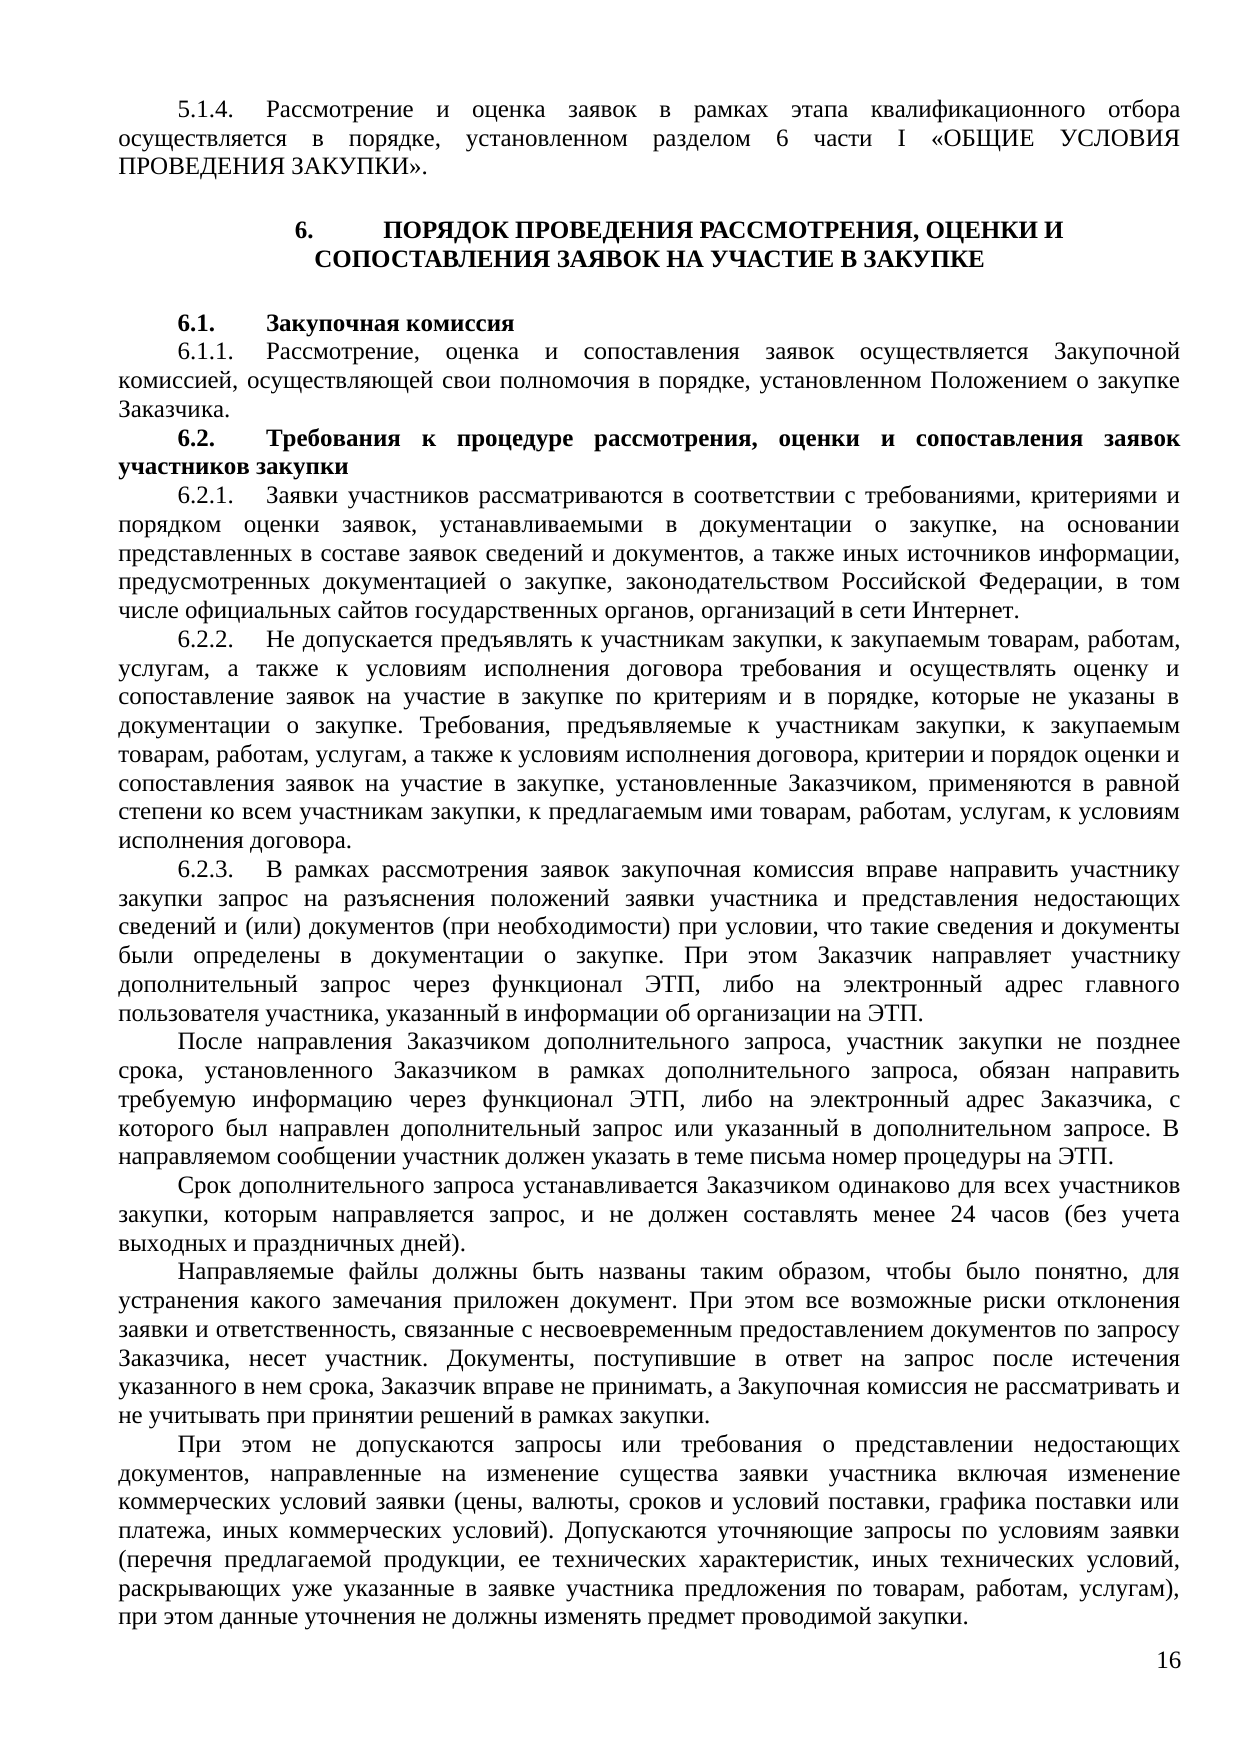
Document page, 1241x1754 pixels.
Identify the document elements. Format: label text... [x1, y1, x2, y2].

text При этом не допускаются запросы или требования о представлении недостающих документов, направленные на изменение существа заявки участника включая изменение коммерческих условий заявки (цены, валюты, сроков и условий поставки, графика поставки или платежа, иных коммерческих условий). Допускаются уточняющие запросы по условиям заявки (перечня предлагаемой продукции, ее технических характеристик, иных технических условий, раскрывающих уже указанные в заявке участника предложения по товарам, работам, услугам), при этом данные уточнения не должны изменять предмет проводимой закупки. [118, 1429, 1181, 1630]
text Срок дополнительного запроса устанавливается Заказчиком одинаково для всех участников закупки, которым направляется запрос, и не должен составлять менее 24 часов (без учета выходных и праздничных дней). [118, 1170, 1181, 1256]
text Направляемые файлы должны быть названы таким образом, чтобы было понятно, для устранения какого замечания приложен документ. При этом все возможные риски отклонения заявки и ответственность, связанные с несвоевременным предоставлением документов по запросу Заказчика, несет участник. Документы, поступившие в ответ на запрос после истечения указанного в нем срока, Заказчик вправе не принимать, а Закупочная комиссия не рассматривать и не учитывать при принятии решений в рамках закупки. [118, 1256, 1181, 1429]
text После направления Заказчиком дополнительного запроса, участник закупки не позднее срока, установленного Заказчиком в рамках дополнительного запроса, обязан направить требуемую информацию через функционал ЭТП, либо на электронный адрес Заказчика, с которого был направлен дополнительный запрос или указанный в дополнительном запросе. В направляемом сообщении участник должен указать в теме письма номер процедуры на ЭТП. [118, 1026, 1181, 1170]
subtitle Не допускается предъявлять к участникам закупки, к закупаемым товарам, работам, услугам, а также к условиям исполнения договора требования и осуществлять оценку и сопоставление заявок на участие в закупке по критериям и в порядке, которые не указаны в документации о закупке. Требования, предъявляемые к участникам закупки, к закупаемым товарам, работам, услугам, а также к условиям исполнения договора, критерии и порядок оценки и сопоставления заявок на участие в закупке, установленные Заказчиком, применяются в равной степени ко всем участникам закупки, к предлагаемым ими товарам, работам, услугам, к условиям исполнения договора. [118, 624, 1181, 854]
subtitle Закупочная комиссия [118, 308, 1181, 336]
subtitle Рассмотрение и оценка заявок в рамках этапа квалификационного отбора осуществляется в порядке, установленном разделом 6 части I «ОБЩИЕ УСЛОВИЯ ПРОВЕДЕНИЯ ЗАКУПКИ». [118, 94, 1181, 180]
subtitle Заявки участников рассматриваются в соответствии с требованиями, критериями и порядком оценки заявок, устанавливаемыми в документации о закупке, на основании представленных в составе заявок сведений и документов, а также иных источников информации, предусмотренных документацией о закупке, законодательством Российской Федерации, в том числе официальных сайтов государственных органов, организаций в сети Интернет. [118, 480, 1181, 624]
subtitle ПОРЯДОК ПРОВЕДЕНИЯ РАССМОТРЕНИЯ, ОЦЕНКИ И СОПОСТАВЛЕНИЯ ЗАЯВОК НА УЧАСТИЕ В ЗАКУПКЕ [118, 215, 1181, 273]
subtitle В рамках рассмотрения заявок закупочная комиссия вправе направить участнику закупки запрос на разъяснения положений заявки участника и представления недостающих сведений и (или) документов (при необходимости) при условии, что такие сведения и документы были определены в документации о закупке. При этом Заказчик направляет участнику дополнительный запрос через функционал ЭТП, либо на электронный адрес главного пользователя участника, указанный в информации об организации на ЭТП. [118, 854, 1181, 1026]
subtitle Требования к процедуре рассмотрения, оценки и сопоставления заявок участников закупки [118, 423, 1181, 480]
subtitle Рассмотрение, оценка и сопоставления заявок осуществляется Закупочной комиссией, осуществляющей свои полномочия в порядке, установленном Положением о закупке Заказчика. [118, 336, 1181, 423]
